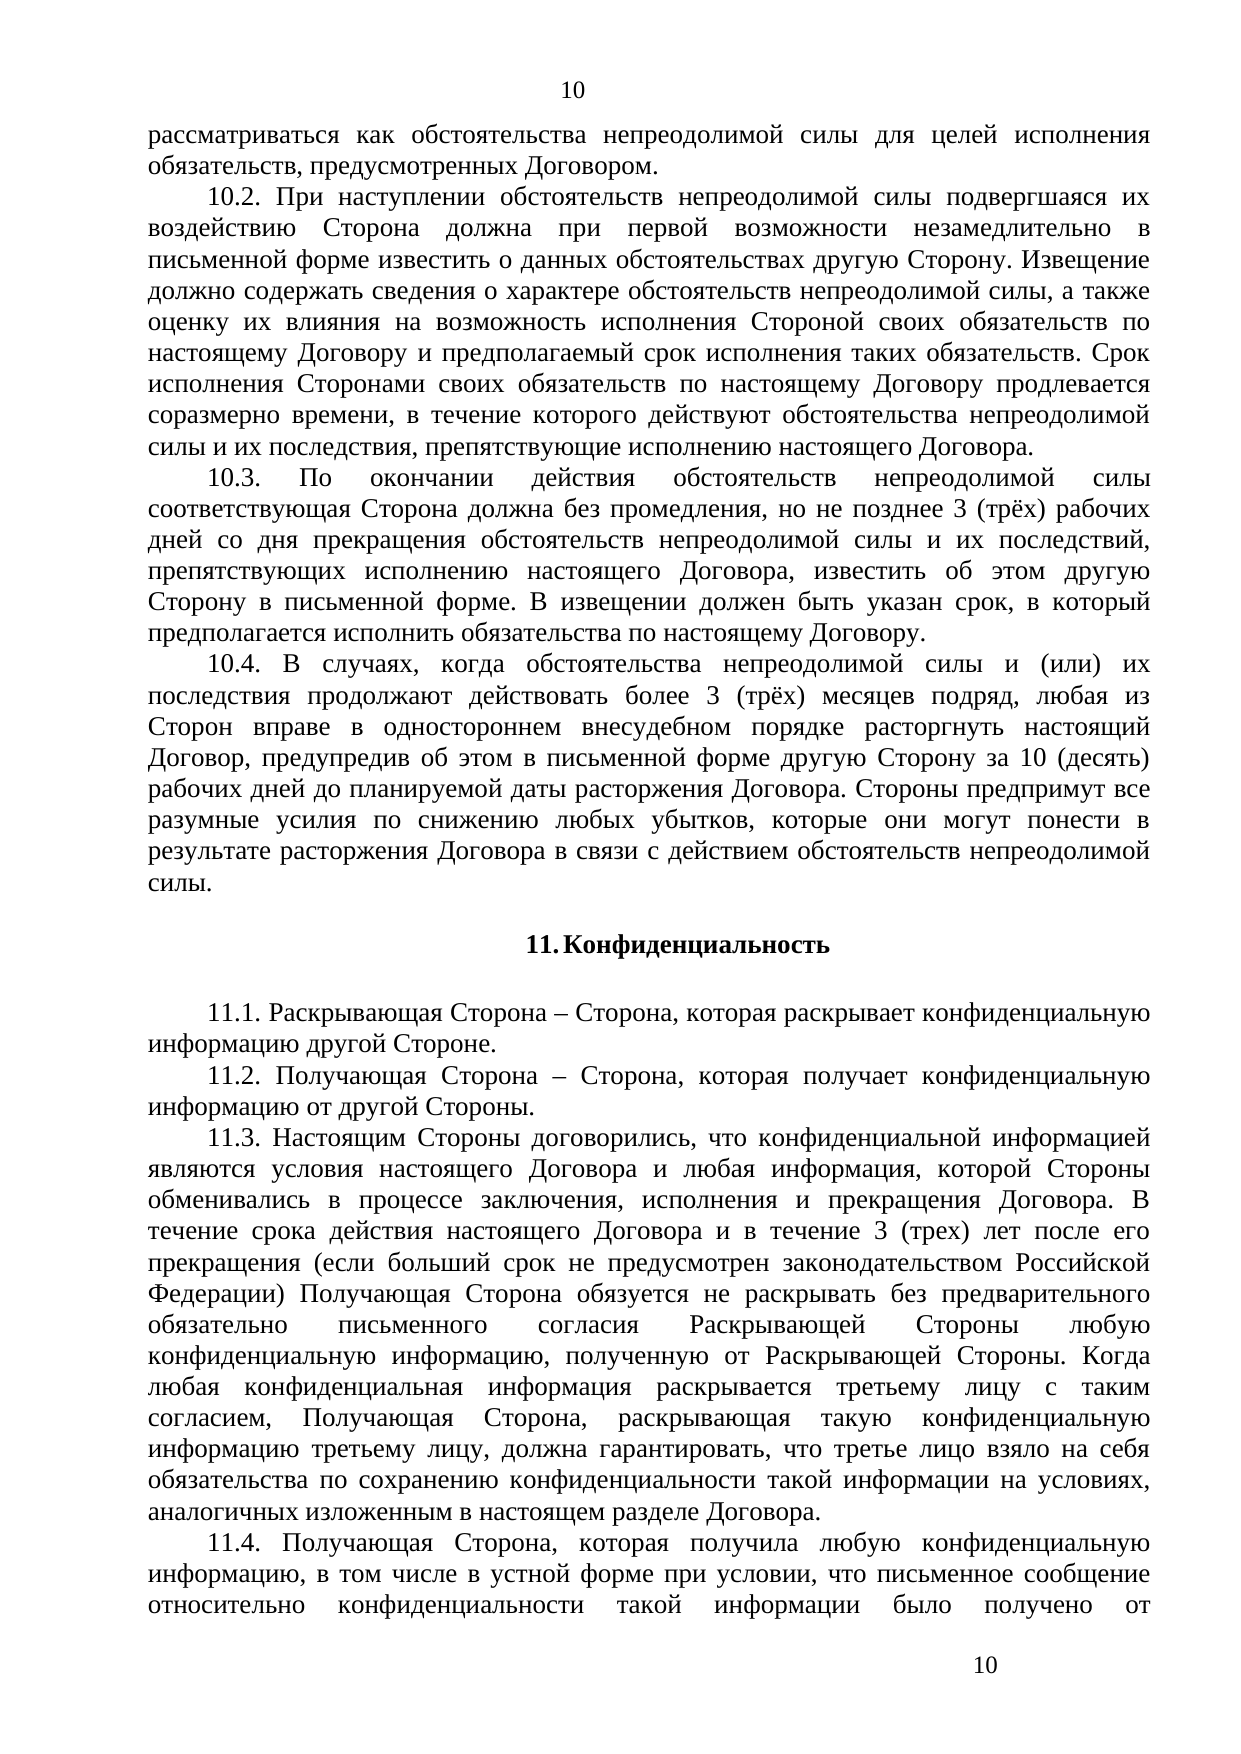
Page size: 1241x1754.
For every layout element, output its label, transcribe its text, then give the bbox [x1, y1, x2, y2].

text 10.4. В случаях, когда обстоятельства непреодолимой силы и (или) их последствия продолжают действовать более 3 (трёх) месяцев подряд, любая из Сторон вправе в одностороннем внесудебном порядке расторгнуть настоящий Договор, предупредив об этом в письменной форме другую Сторону за 10 (десять) рабочих дней до планируемой даты расторжения Договора. Стороны предпримут все разумные усилия по снижению любых убытков, которые они могут понести в результате расторжения Договора в связи с действием обстоятельств непреодолимой силы. [148, 648, 1152, 897]
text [148, 118, 1152, 180]
text 11.2. Получающая Сторона – Сторона, которая получает конфиденциальную информацию от другой Стороны. [148, 1059, 1152, 1121]
text 10.2. При наступлении обстоятельств непреодолимой силы подвергшаяся их воздействию Сторона должна при первой возможности незамедлительно в письменной форме известить о данных обстоятельствах другую Сторону. Извещение должно содержать сведения о характере обстоятельств непреодолимой силы, а также оценку их влияния на возможность исполнения Стороной своих обязательств по настоящему Договору и предполагаемый срок исполнения таких обязательств. Срок исполнения Сторонами своих обязательств по настоящему Договору продлевается соразмерно времени, в течение которого действуют обстоятельства непреодолимой силы и их последствия, препятствующие исполнению настоящего Договора. [148, 180, 1152, 461]
list Конфиденциальность [204, 928, 1152, 959]
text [148, 1526, 1152, 1619]
text 11.1. Раскрывающая Сторона – Сторона, которая раскрывает конфиденциальную информацию другой Стороне. [148, 996, 1152, 1059]
text 11.3. Настоящим Стороны договорились, что конфиденциальной информацией являются условия настоящего Договора и любая информация, которой Стороны обменивались в процессе заключения, исполнения и прекращения Договора. В течение срока действия настоящего Договора и в течение 3 (трех) лет после его прекращения (если больший срок не предусмотрен законодательством Российской Федерации) Получающая Сторона обязуется не раскрывать без предварительного обязательно письменного согласия Раскрывающей Стороны любую конфиденциальную информацию, полученную от Раскрывающей Стороны. Когда любая конфиденциальная информация раскрывается третьему лицу с таким согласием, Получающая Сторона, раскрывающая такую конфиденциальную информацию третьему лицу, должна гарантировать, что третье лицо взяло на себя обязательства по сохранению конфиденциальности такой информации на условиях, аналогичных изложенным в настоящем разделе Договора. [148, 1121, 1152, 1526]
text 10.3. По окончании действия обстоятельств непреодолимой силы соответствующая Сторона должна без промедления, но не позднее 3 (трёх) рабочих дней со дня прекращения обстоятельств непреодолимой силы и их последствий, препятствующих исполнению настоящего Договора, известить об этом другую Сторону в письменной форме. В извещении должен быть указан срок, в который предполагается исполнить обязательства по настоящему Договору. [148, 461, 1152, 648]
